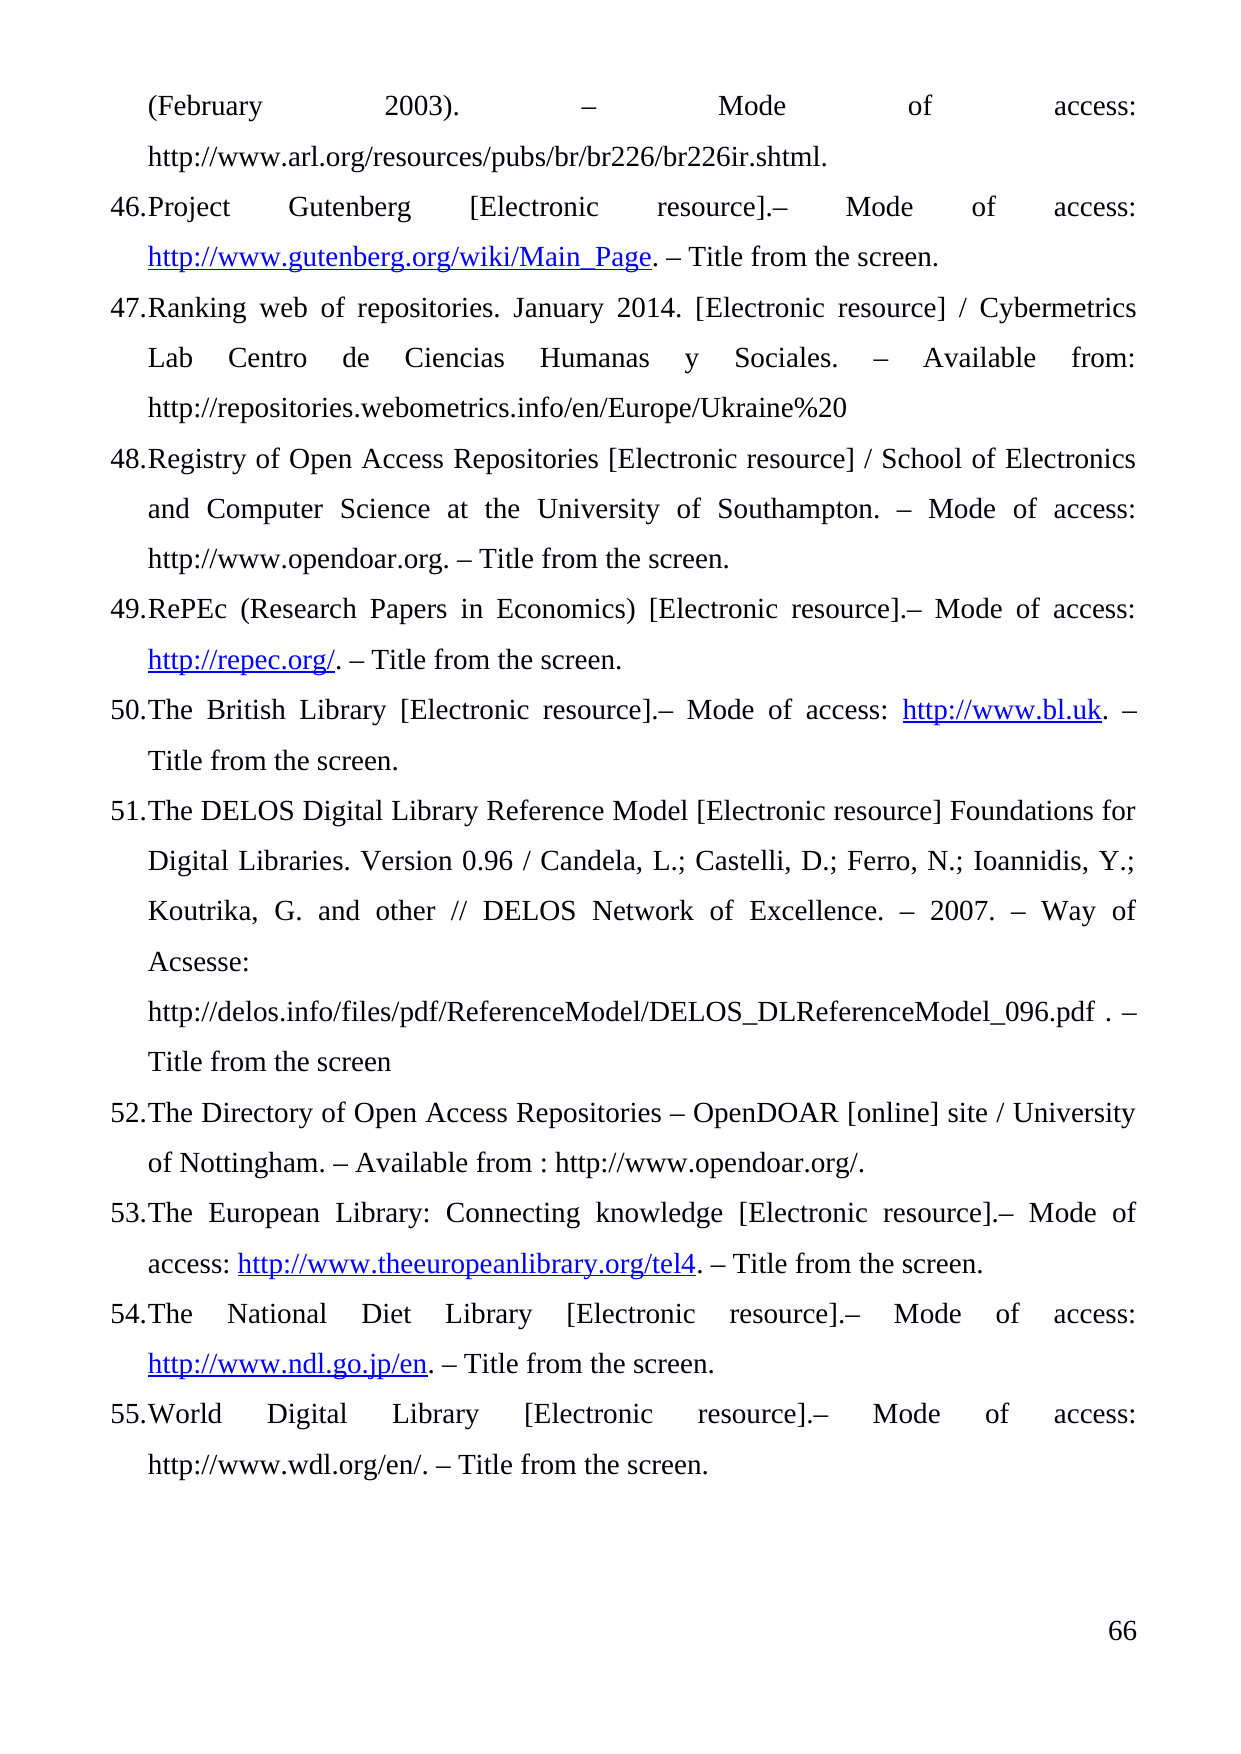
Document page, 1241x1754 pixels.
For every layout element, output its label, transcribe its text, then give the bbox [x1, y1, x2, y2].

list The National Diet Library [Electronic resource].– Mode of access: http://www.ndl.go.jp/en. – Title from the screen. [110, 1296, 1137, 1380]
list Registry of Open Access Repositories [Electronic resource] / School of Electronics and Computer Science at the University of Southampton. – Mode of access: http://www.opendoar.org. – Title from the screen. [110, 441, 1137, 575]
list The European Library: Connecting knowledge [Electronic resource].– Mode of access: http://www.theeuropeanlibrary.org/tel4. – Title from the screen. [110, 1195, 1137, 1279]
list World Digital Library [Electronic resource].– Mode of access: http://www.wdl.org/en/. – Title from the screen. [110, 1397, 1137, 1481]
list Project Gutenberg [Electronic resource].– Mode of access: http://www.gutenberg.org/wiki/Main_Page. – Title from the screen. [110, 189, 1137, 273]
list The Directory of Open Access Repositories – OpenDOAR [online] site / University of Nottingham. – Available from : http://www.opendoar.org/. [110, 1095, 1137, 1179]
list RePEc (Research Papers in Economics) [Electronic resource].– Mode of access: http://repec.org/. – Title from the screen. [110, 592, 1137, 676]
list The DELOS Digital Library Reference Model [Electronic resource] Foundations for Digital Libraries. Version 0.96 / Candela, L.; Castelli, D.; Ferro, N.; Ioannidis, Y.; Koutrika, G. and other // DELOS Network of Excellence. – 2007. – Way of Acsesse: http://delos.info/files/pdf/ReferenceModel/DELOS_DLReferenceModel_096.pdf . – Title from the screen [110, 793, 1137, 1078]
list Ranking web of repositories. January 2014. [Electronic resource] / Cybermetrics Lab Centro de Ciencias Humanas y Sociales. – Available from: http://repositories.webometrics.info/en/Europe/Ukraine%20 [110, 290, 1137, 424]
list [110, 88, 1137, 172]
list The British Library [Electronic resource].– Mode of access: http://www.bl.uk. – Title from the screen. [110, 692, 1137, 776]
